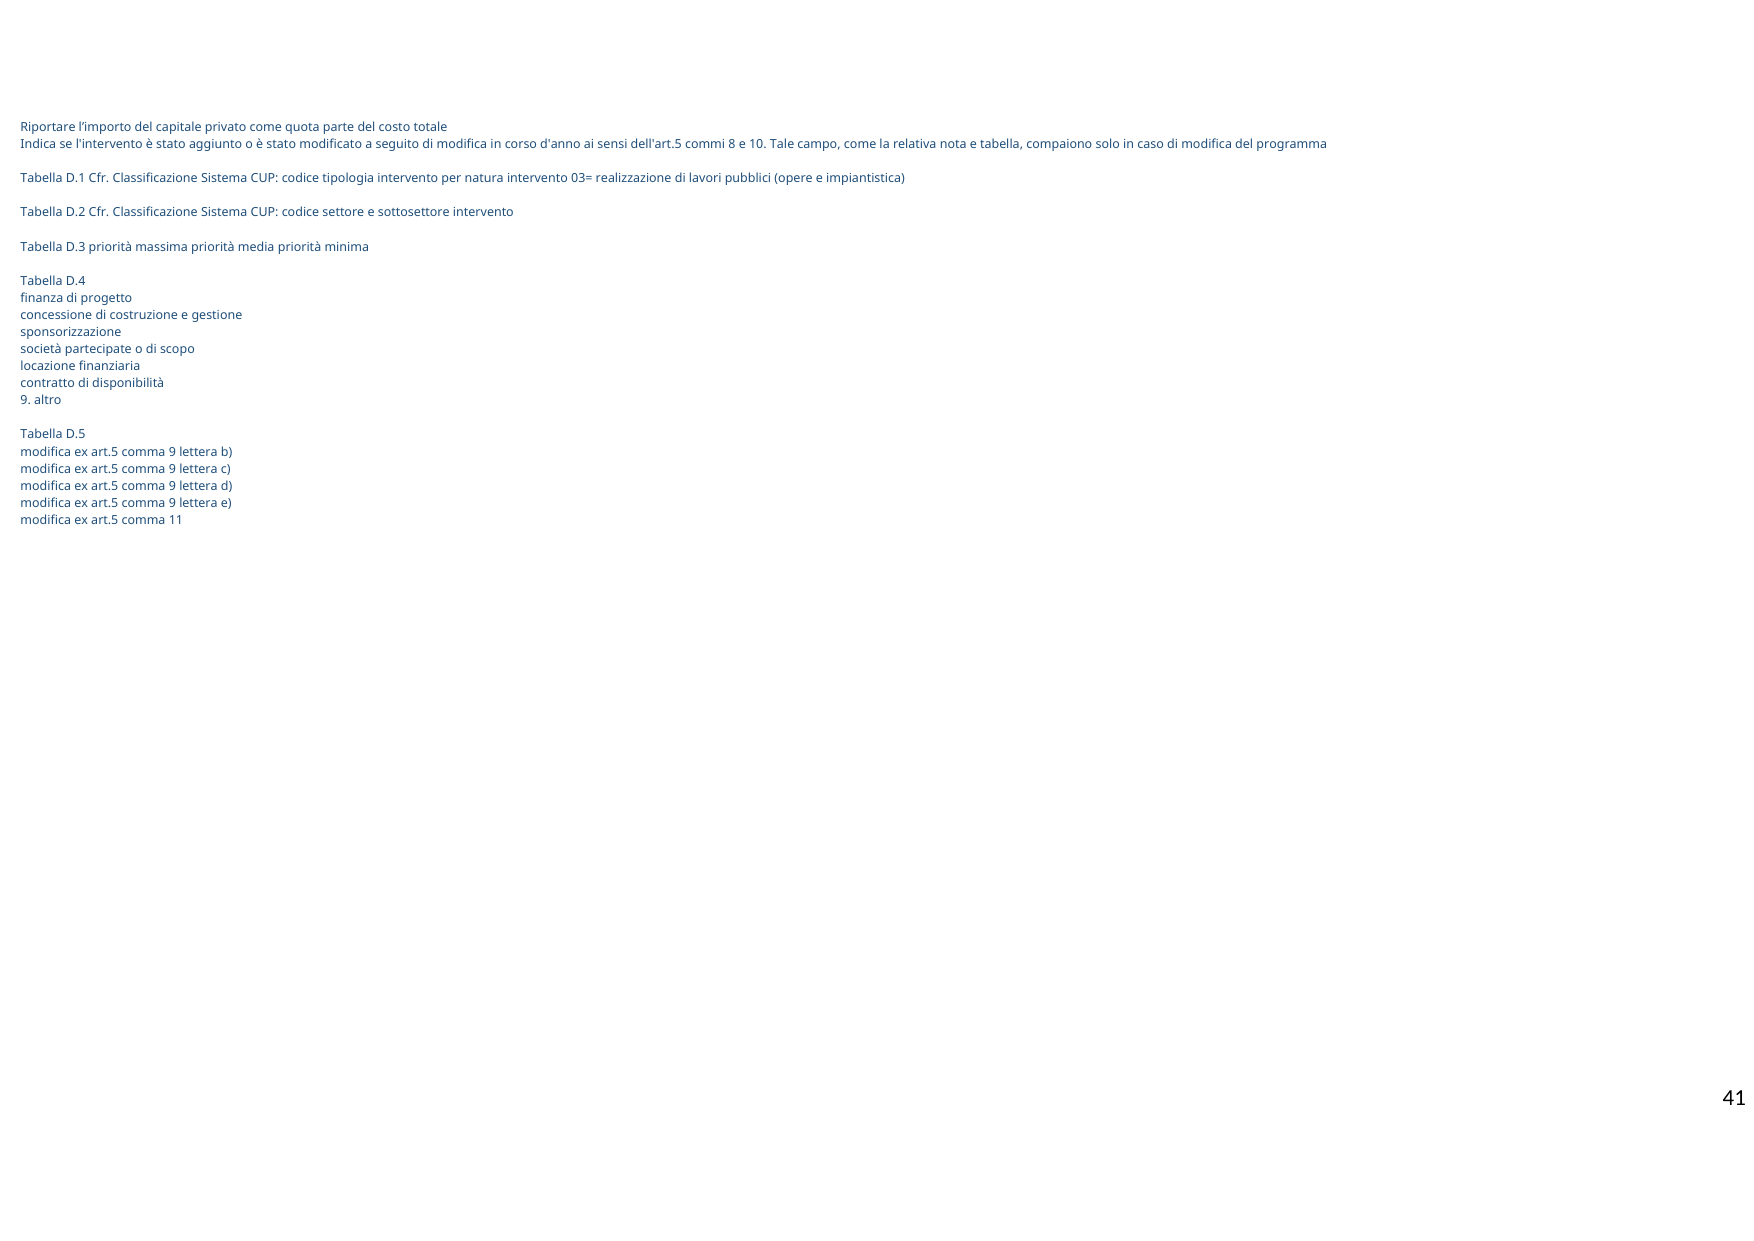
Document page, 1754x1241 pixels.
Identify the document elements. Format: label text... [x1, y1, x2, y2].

text società partecipate o di scopo [20, 340, 839, 357]
text finanza di progetto [20, 289, 839, 306]
text Tabella D.2 Cfr. Classificazione Sistema CUP: codice settore e sottosettore intervento [20, 203, 1746, 221]
text locazione finanziaria [20, 357, 839, 374]
text Tabella D.4 [20, 272, 1746, 289]
text modifica ex art.5 comma 11 [20, 511, 839, 528]
text Indica se l'intervento è stato aggiunto o è stato modificato a seguito di modifica in corso d'anno ai sensi dell'art.5 commi 8 e 10. Tale campo, come la relativa nota e tabella, compaiono solo in caso di modifica del programma [20, 135, 1746, 152]
text contratto di disponibilità [20, 374, 839, 391]
text Tabella D.1 Cfr. Classificazione Sistema CUP: codice tipologia intervento per natura intervento 03= realizzazione di lavori pubblici (opere e impiantistica) [20, 169, 1746, 186]
text 9. altro [20, 391, 839, 408]
text modifica ex art.5 comma 9 lettera d) [20, 477, 839, 494]
text Tabella D.5 [20, 426, 839, 443]
text modifica ex art.5 comma 9 lettera b) [20, 443, 839, 460]
text Riportare l’importo del capitale privato come quota parte del costo totale [20, 118, 1746, 135]
text modifica ex art.5 comma 9 lettera e) [20, 494, 839, 511]
text Tabella D.3 priorità massima priorità media priorità minima [20, 238, 1746, 255]
text modifica ex art.5 comma 9 lettera c) [20, 460, 839, 477]
text sponsorizzazione [20, 323, 839, 340]
text concessione di costruzione e gestione [20, 306, 839, 323]
